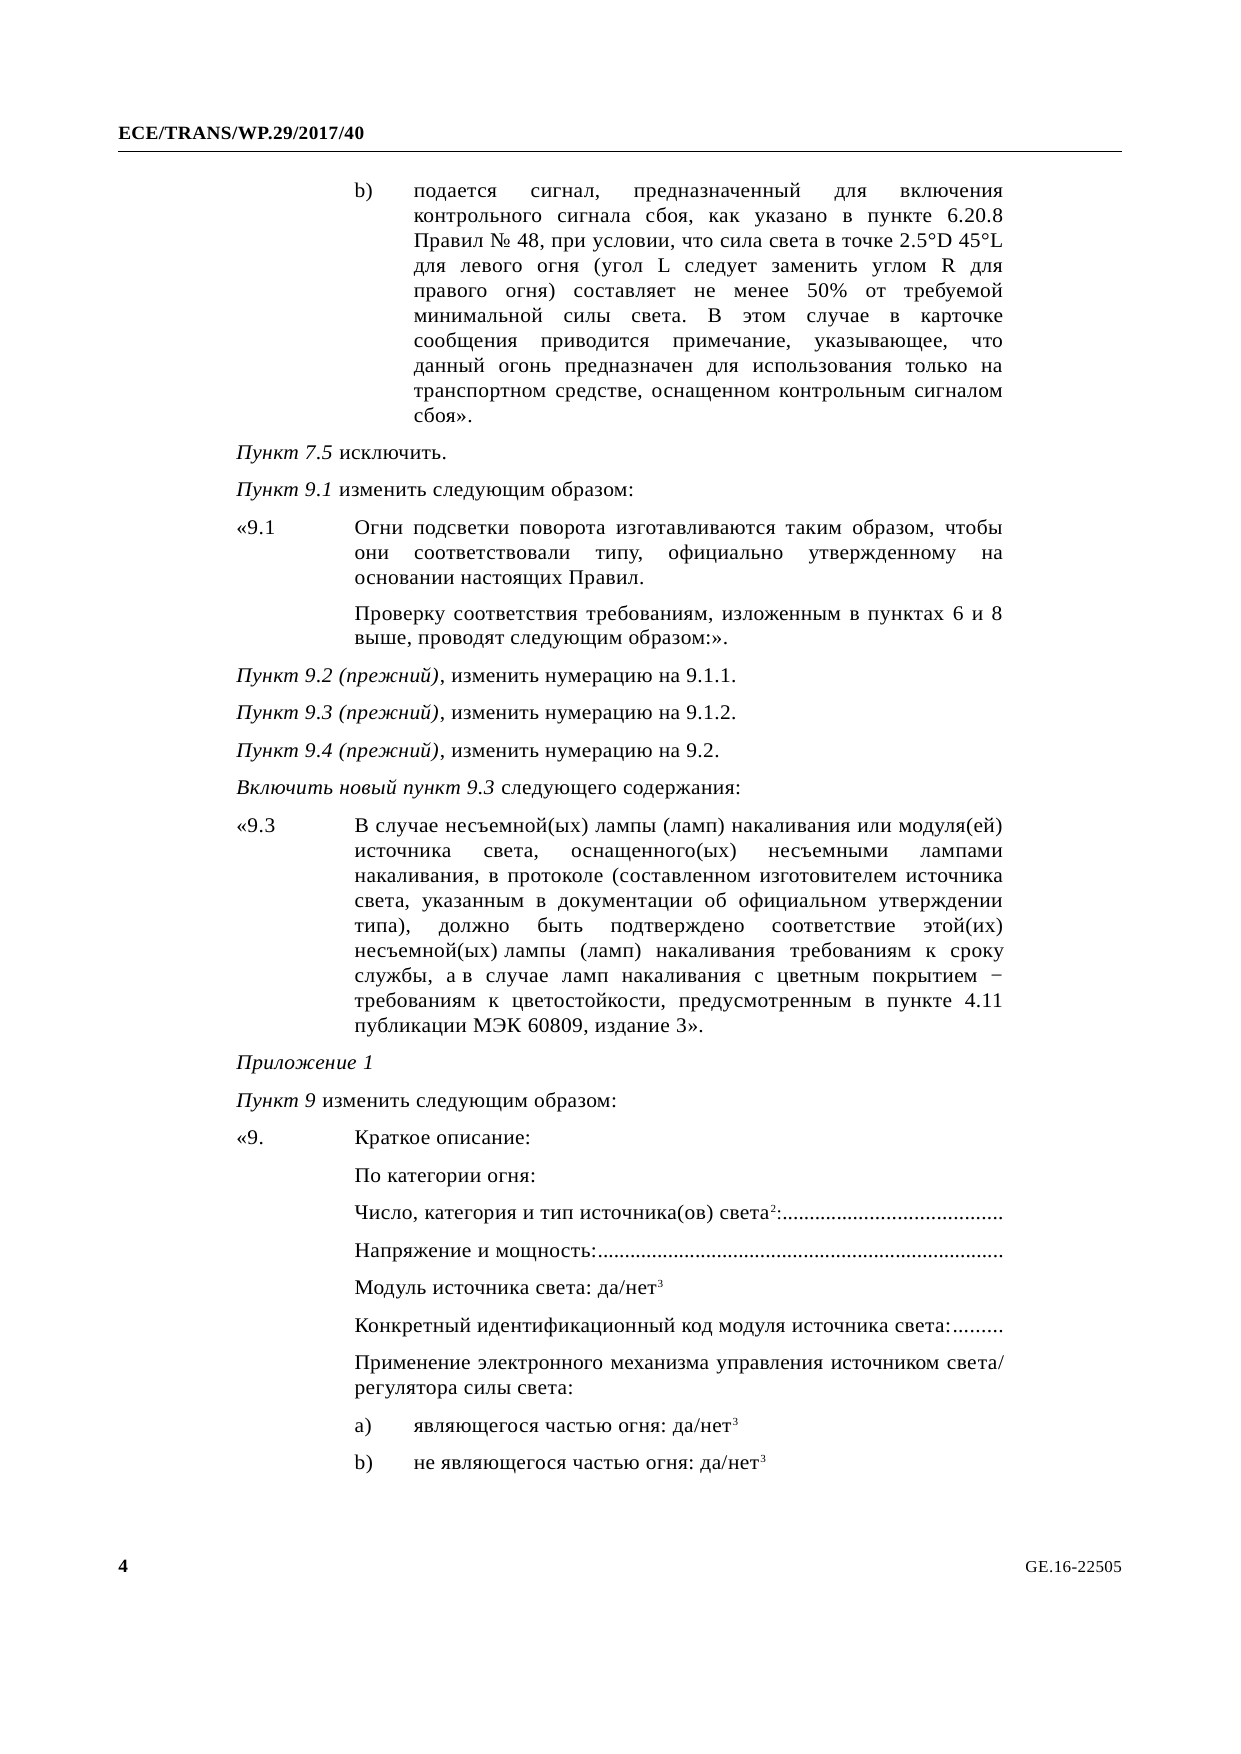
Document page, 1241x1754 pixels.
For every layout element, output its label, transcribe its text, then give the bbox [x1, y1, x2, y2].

text Модуль источника света: да/нет3 [236, 1274, 1004, 1299]
text b) не являющегося частью огня: да/нет3 [236, 1449, 1004, 1474]
text «9.3 В случае несъемной(ых) лампы (ламп) накаливания или модуля(ей) источника света, оснащенного(ых) несъемными лампами накаливания, в протоколе (составленном изготовителем источника света, указанным в документации об официальном утверждении типа), должно быть подтверждено соответствие этой(их) несъемной(ых) лампы (ламп) накаливания требованиям к сроку службы, а в случае ламп накаливания с цветным покрытием − требованиям к цветостойкости, предусмотренным в пункте 4.11 публикации МЭК 60809, издание 3». [236, 812, 1004, 1037]
text Число, категория и тип источника(ов) света2: [236, 1199, 1004, 1224]
text Применение электронного механизма управления источником света/ регулятора силы света: [236, 1349, 1004, 1399]
text Пункт 7.5 исключить. [236, 440, 1004, 464]
text Напряжение и мощность: [236, 1237, 1004, 1262]
text По категории огня: [236, 1162, 1004, 1187]
text «9. Краткое описание: [236, 1124, 1004, 1149]
text Пункт 9.3 (прежний), изменить нумерацию на 9.1.2. [236, 699, 1004, 724]
text Пункт 9.1 изменить следующим образом: [236, 476, 1004, 501]
text Включить новый пункт 9.3 следующего содержания: [236, 774, 1004, 799]
text Пункт 9 изменить следующим образом: [236, 1087, 1004, 1112]
text Конкретный идентификационный код модуля источника света: [236, 1312, 1004, 1337]
text Проверку соответствия требованиям, изложенным в пунктах 6 и 8 выше, проводят следующим образом:». [236, 601, 1004, 649]
text Приложение 1 [236, 1049, 1004, 1074]
text b) подается сигнал, предназначенный для включения контрольного сигнала сбоя, как указано в пункте 6.20.8 Правил № 48, при условии, что сила света в точке 2.5°D 45°L для левого огня (угол L следует заменить углом R для правого огня) составляет не менее 50% от требуемой минимальной силы света. В этом случае в карточке сообщения приводится примечание, указывающее, что данный огонь предназначен для использования только на транспортном средстве, оснащенном контрольным сигналом сбоя». [236, 177, 1004, 427]
text «9.1 Огни подсветки поворота изготавливаются таким образом, чтобы они соответствовали типу, официально утвержденному на основании настоящих Правил. [236, 514, 1004, 589]
text Пункт 9.4 (прежний), изменить нумерацию на 9.2. [236, 737, 1004, 762]
text a) являющегося частью огня: да/нет3 [236, 1412, 1004, 1437]
text Пункт 9.2 (прежний), изменить нумерацию на 9.1.1. [236, 662, 1004, 687]
